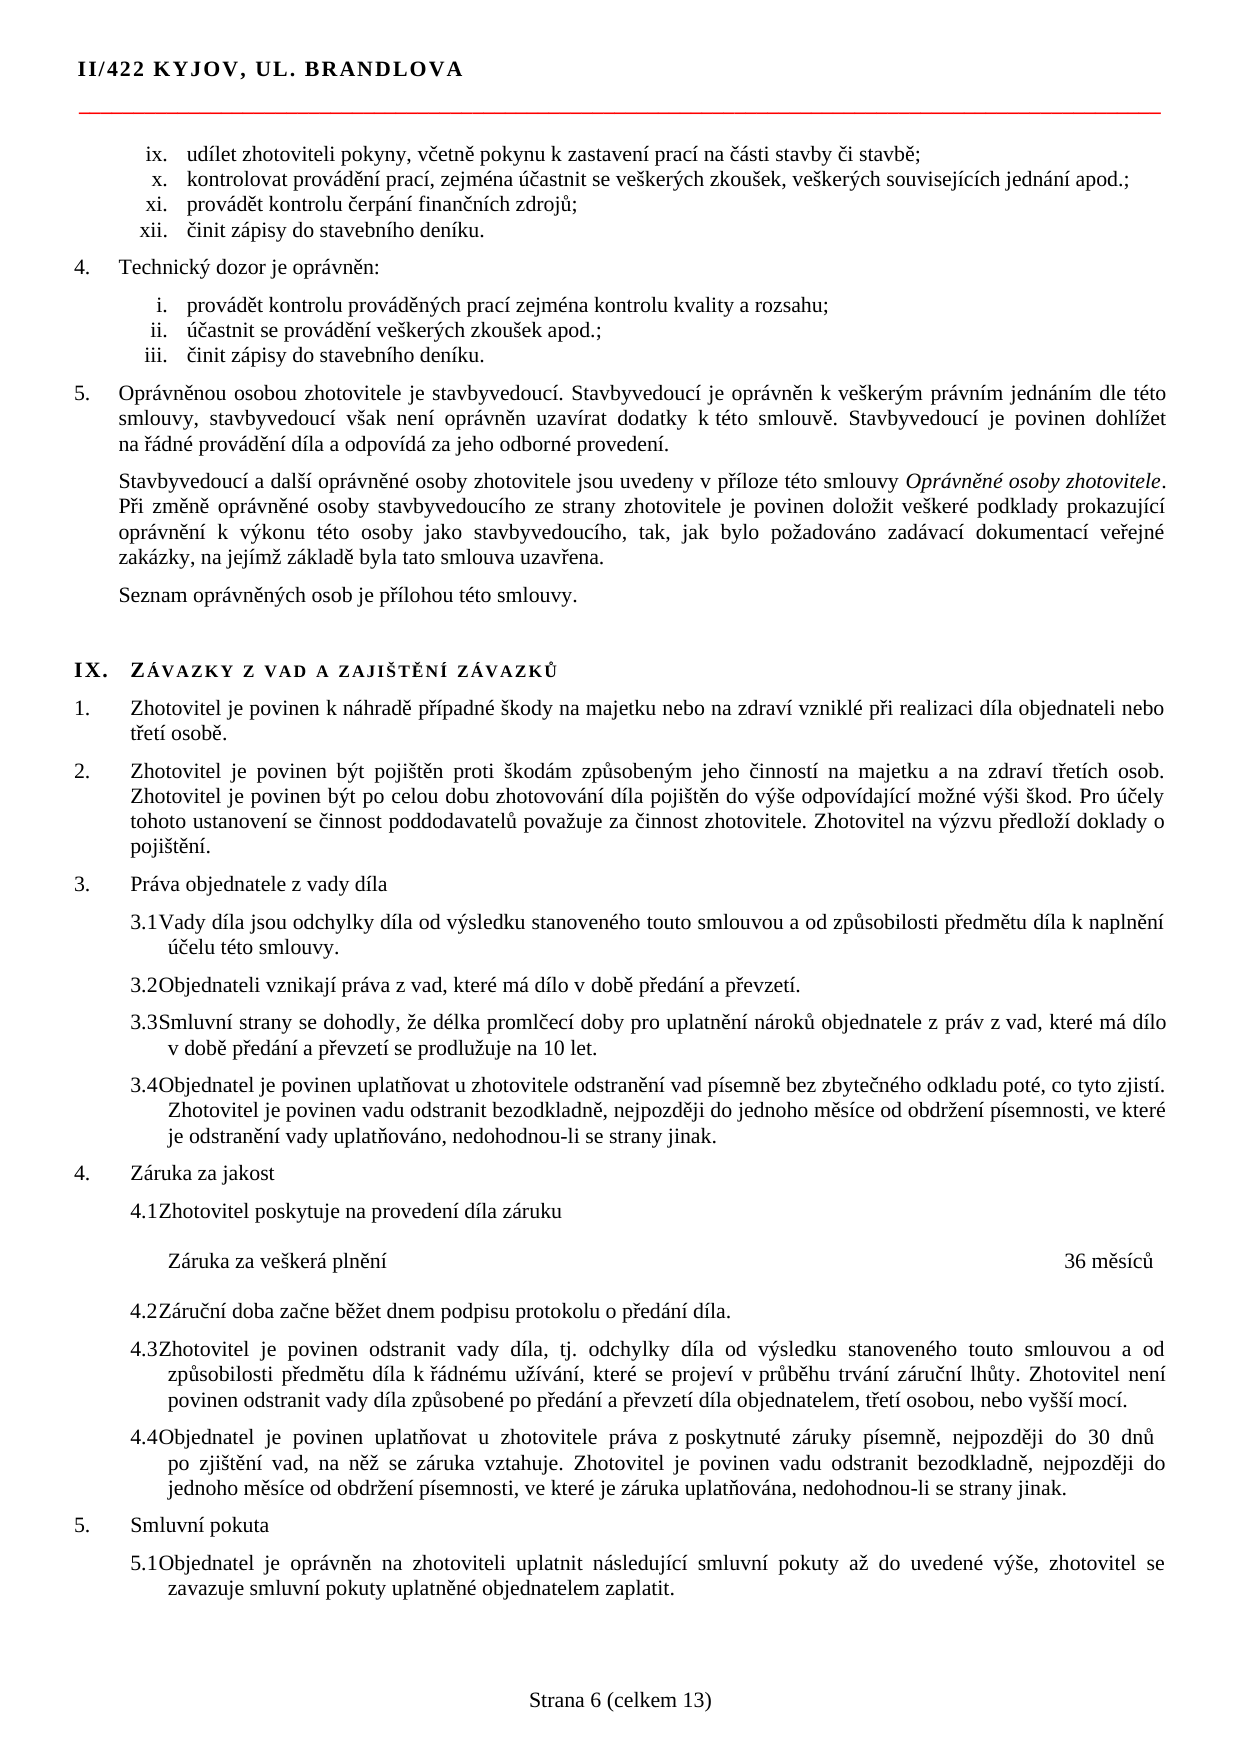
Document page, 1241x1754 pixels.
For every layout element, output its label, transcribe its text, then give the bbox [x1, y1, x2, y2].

list Zhotovitel je povinen být pojištěn proti škodám způsobeným jeho činností na majetku a na zdraví třetích osob. Zhotovitel je povinen být po celou dobu zhotovování díla pojištěn do výše odpovídající možné výši škod. Pro účely tohoto ustanovení se činnost poddodavatelů považuje za činnost zhotovitele. Zhotovitel na výzvu předloží doklady o pojištění. [74, 758, 1167, 858]
text Stavbyvedoucí a další oprávněné osoby zhotovitele jsou uvedeny v příloze této smlouvy Oprávněné osoby zhotovitele. Při změně oprávněné osoby stavbyvedoucího ze strany zhotovitele je povinen doložit veškeré podklady prokazující oprávnění k výkonu této osoby jako stavbyvedoucího, tak, jak bylo požadováno zadávací dokumentací veřejné zakázky, na jejímž základě byla tato smlouva uzavřena. [118, 468, 1167, 569]
list účastnit se provádění veškerých zkoušek apod.; [168, 317, 1167, 342]
list Objednatel je povinen uplatňovat u zhotovitele práva z poskytnuté záruky písemně, nejpozději do 30 dnů po zjištění vad, na něž se záruka vztahuje. Zhotovitel je povinen vadu odstranit bezodkladně, nejpozději do jednoho měsíce od obdržení písemnosti, ve které je záruka uplatňována, nedohodnou-li se strany jinak. [130, 1424, 1167, 1500]
list Záruční doba začne běžet dnem podpisu protokolu o předání díla. [130, 1298, 1167, 1324]
list činit zápisy do stavebního deníku. [168, 217, 1167, 242]
list Záruka za jakost [74, 1160, 1167, 1186]
list udílet zhotoviteli pokyny, včetně pokynu k zastavení prací na části stavby či stavbě; [168, 141, 1167, 166]
list kontrolovat provádění prací, zejména účastnit se veškerých zkoušek, veškerých souvisejících jednání apod.; [168, 166, 1167, 191]
list Vady díla jsou odchylky díla od výsledku stanoveného touto smlouvou a od způsobilosti předmětu díla k naplnění účelu této smlouvy. [130, 909, 1167, 959]
list Oprávněnou osobou zhotovitele je stavbyvedoucí. Stavbyvedoucí je oprávněn k veškerým právním jednáním dle této smlouvy, stavbyvedoucí však není oprávněn uzavírat dodatky k této smlouvě. Stavbyvedoucí je povinen dohlížet na řádné provádění díla a odpovídá za jeho odborné provedení. [74, 380, 1167, 456]
list Objednatel je oprávněn na zhotoviteli uplatnit následující smluvní pokuty až do uvedené výše, zhotovitel se zavazuje smluvní pokuty uplatněné objednatelem zaplatit. [130, 1550, 1167, 1601]
list činit zápisy do stavebního deníku. [168, 342, 1167, 368]
list Práva objednatele z vady díla [74, 871, 1167, 896]
list Zhotovitel poskytuje na provedení díla záruku [130, 1198, 1167, 1223]
table_header 36 měsíců [1023, 1236, 1164, 1286]
list provádět kontrolu prováděných prací zejména kontrolu kvality a rozsahu; [168, 292, 1167, 317]
list Technický dozor je oprávněn: [74, 254, 1167, 279]
list Smluvní strany se dohodly, že délka promlčecí doby pro uplatnění nároků objednatele z práv z vad, které má dílo v době předání a převzetí se prodlužuje na 10 let. [130, 1009, 1167, 1060]
list provádět kontrolu čerpání finančních zdrojů; [168, 191, 1167, 217]
table_header Záruka za veškerá plnění [111, 1236, 1023, 1286]
list Smluvní pokuta [74, 1512, 1167, 1538]
list Zhotovitel je povinen k náhradě případné škody na majetku nebo na zdraví vzniklé při realizaci díla objednateli nebo třetí osobě. [74, 695, 1167, 745]
text Seznam oprávněných osob je přílohou této smlouvy. [118, 582, 1167, 607]
list Závazky z vad a zajištění závazků [74, 657, 1167, 682]
list Zhotovitel je povinen odstranit vady díla, tj. odchylky díla od výsledku stanoveného touto smlouvou a od způsobilosti předmětu díla k řádnému užívání, které se projeví v průběhu trvání záruční lhůty. Zhotovitel není povinen odstranit vady díla způsobené po předání a převzetí díla objednatelem, třetí osobou, nebo vyšší mocí. [130, 1336, 1167, 1412]
list Objednateli vznikají práva z vad, které má dílo v době předání a převzetí. [130, 972, 1167, 997]
list Objednatel je povinen uplatňovat u zhotovitele odstranění vad písemně bez zbytečného odkladu poté, co tyto zjistí. Zhotovitel je povinen vadu odstranit bezodkladně, nejpozději do jednoho měsíce od obdržení písemnosti, ve které je odstranění vady uplatňováno, nedohodnou-li se strany jinak. [130, 1072, 1167, 1148]
